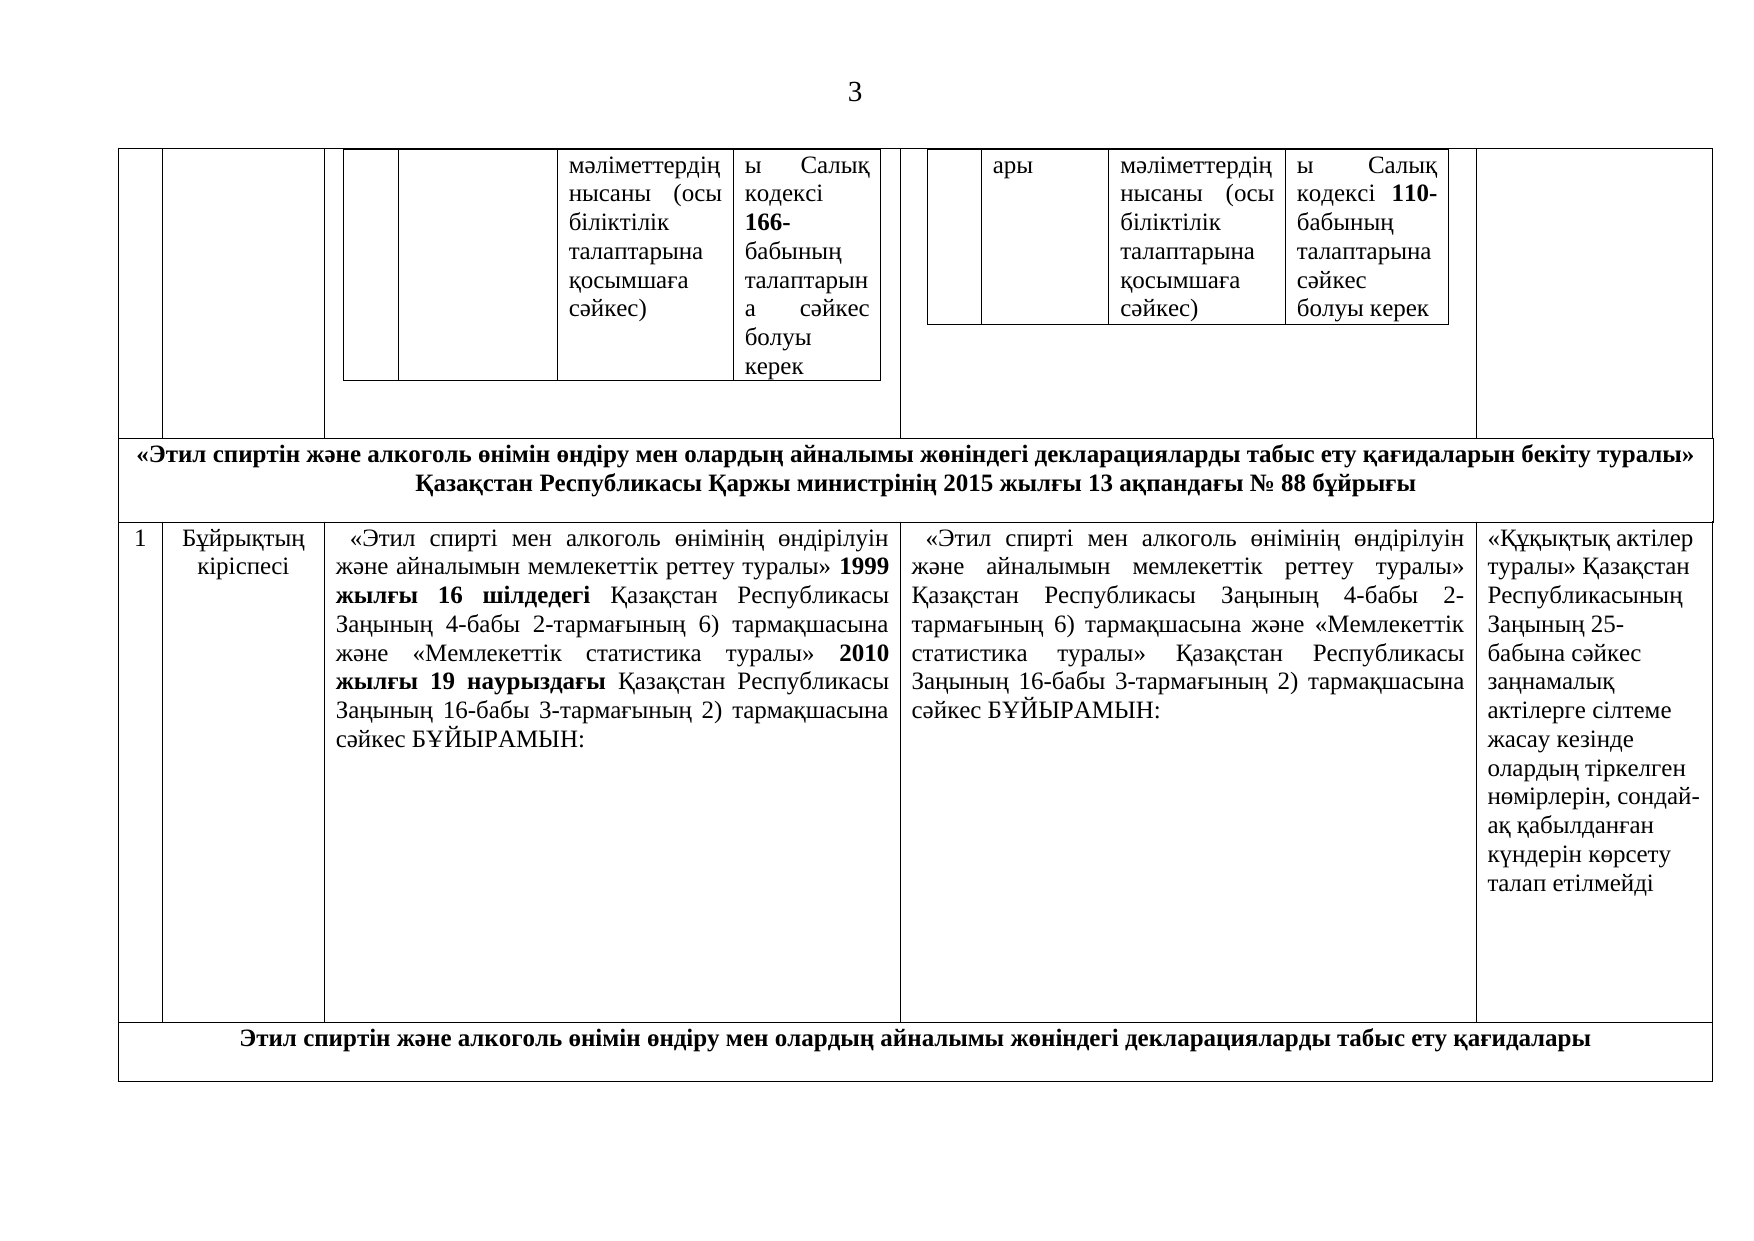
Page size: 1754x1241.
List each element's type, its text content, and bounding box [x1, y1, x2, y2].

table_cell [163, 149, 324, 438]
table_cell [1477, 523, 1712, 1022]
table_cell Этил спиртін және алкоголь өнімін өндіру мен олардың айналымы жөніндегі декларацияларды табыс ету қағидалары [119, 1023, 1712, 1081]
table_cell [325, 149, 900, 438]
table_cell 2 [119, 149, 162, 438]
table_cell «Этил спиртін және алкоголь өнімін өндіру мен олардың айналымы жөніндегі декларацияларды табыс ету қағидаларын бекіту туралы» Қазақстан Республикасы Қаржы министрінің 2015 жылғы 13 ақпандағы № 88 бұйрығы [119, 439, 1713, 522]
table_cell Бұйрықтың кіріспесі [163, 523, 324, 1022]
table_cell [901, 149, 1476, 438]
table_cell «Этил спирті мен алкоголь өнімінің өндірілуін және айналымын мемлекеттік реттеу туралы» 1999 жылғы 16 шілдедегі Қазақстан Республикасы Заңының 4-бабы 2-тармағының 6) тармақшасына және «Мемлекеттік статистика туралы» 2010 жылғы 19 наурыздағы Қазақстан Республикасы Заңының 16-бабы 3-тармағының 2) тармақшасына сәйкес БҰЙЫРАМЫН: [325, 523, 900, 1022]
table_cell 1 [119, 523, 162, 1022]
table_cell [1477, 149, 1712, 438]
table_cell «Этил спирті мен алкоголь өнімінің өндірілуін және айналымын мемлекеттік реттеу туралы» Қазақстан Республикасы Заңының 4-бабы 2-тармағының 6) тармақшасына және «Мемлекеттік статистика туралы» Қазақстан Республикасы Заңының 16-бабы 3-тармағының 2) тармақшасына сәйкес БҰЙЫРАМЫН: [901, 523, 1476, 1022]
